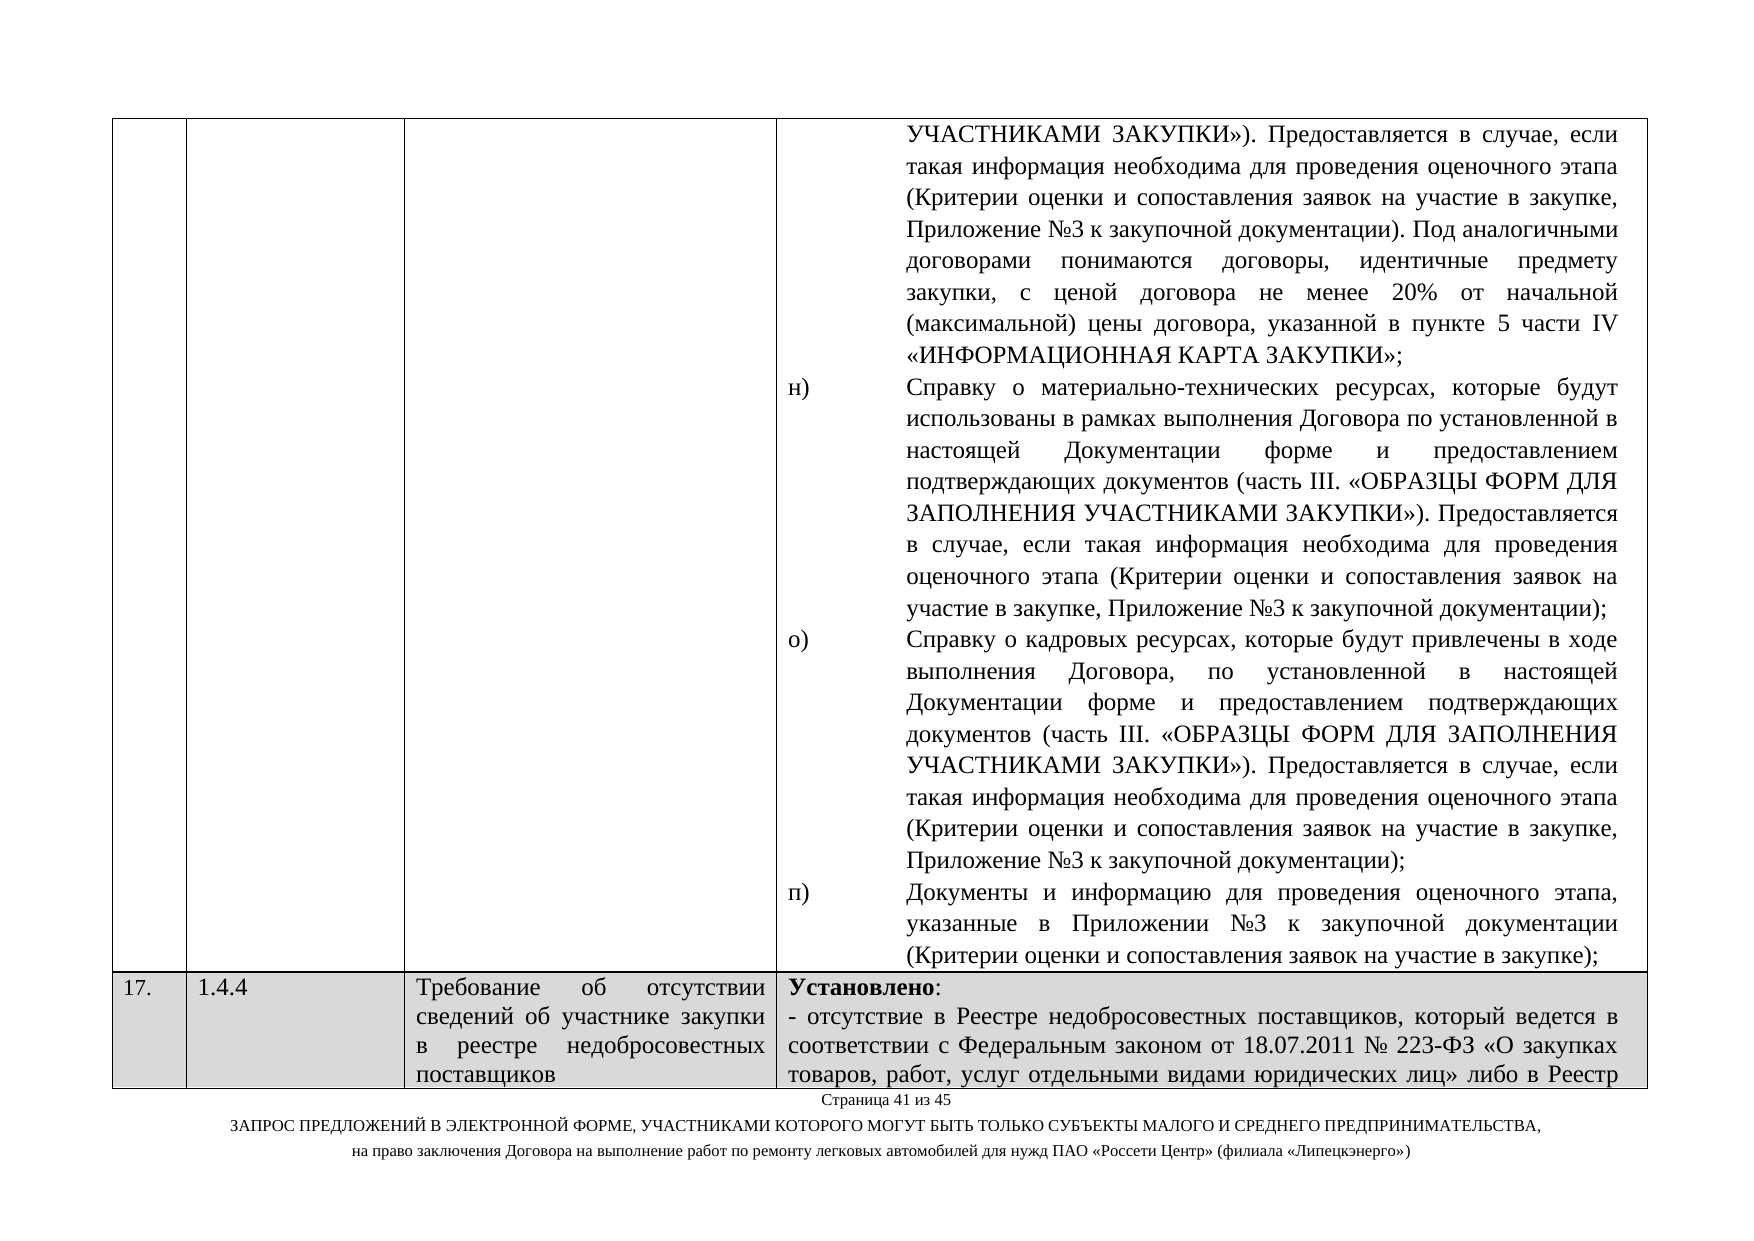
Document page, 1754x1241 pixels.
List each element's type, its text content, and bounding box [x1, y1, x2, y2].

table_cell [113, 973, 186, 1087]
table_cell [405, 119, 776, 971]
table_cell 1.4.4 [187, 973, 404, 1087]
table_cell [187, 119, 404, 971]
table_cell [777, 973, 1647, 1087]
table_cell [777, 119, 1647, 971]
table_cell [113, 119, 186, 971]
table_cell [405, 973, 776, 1087]
